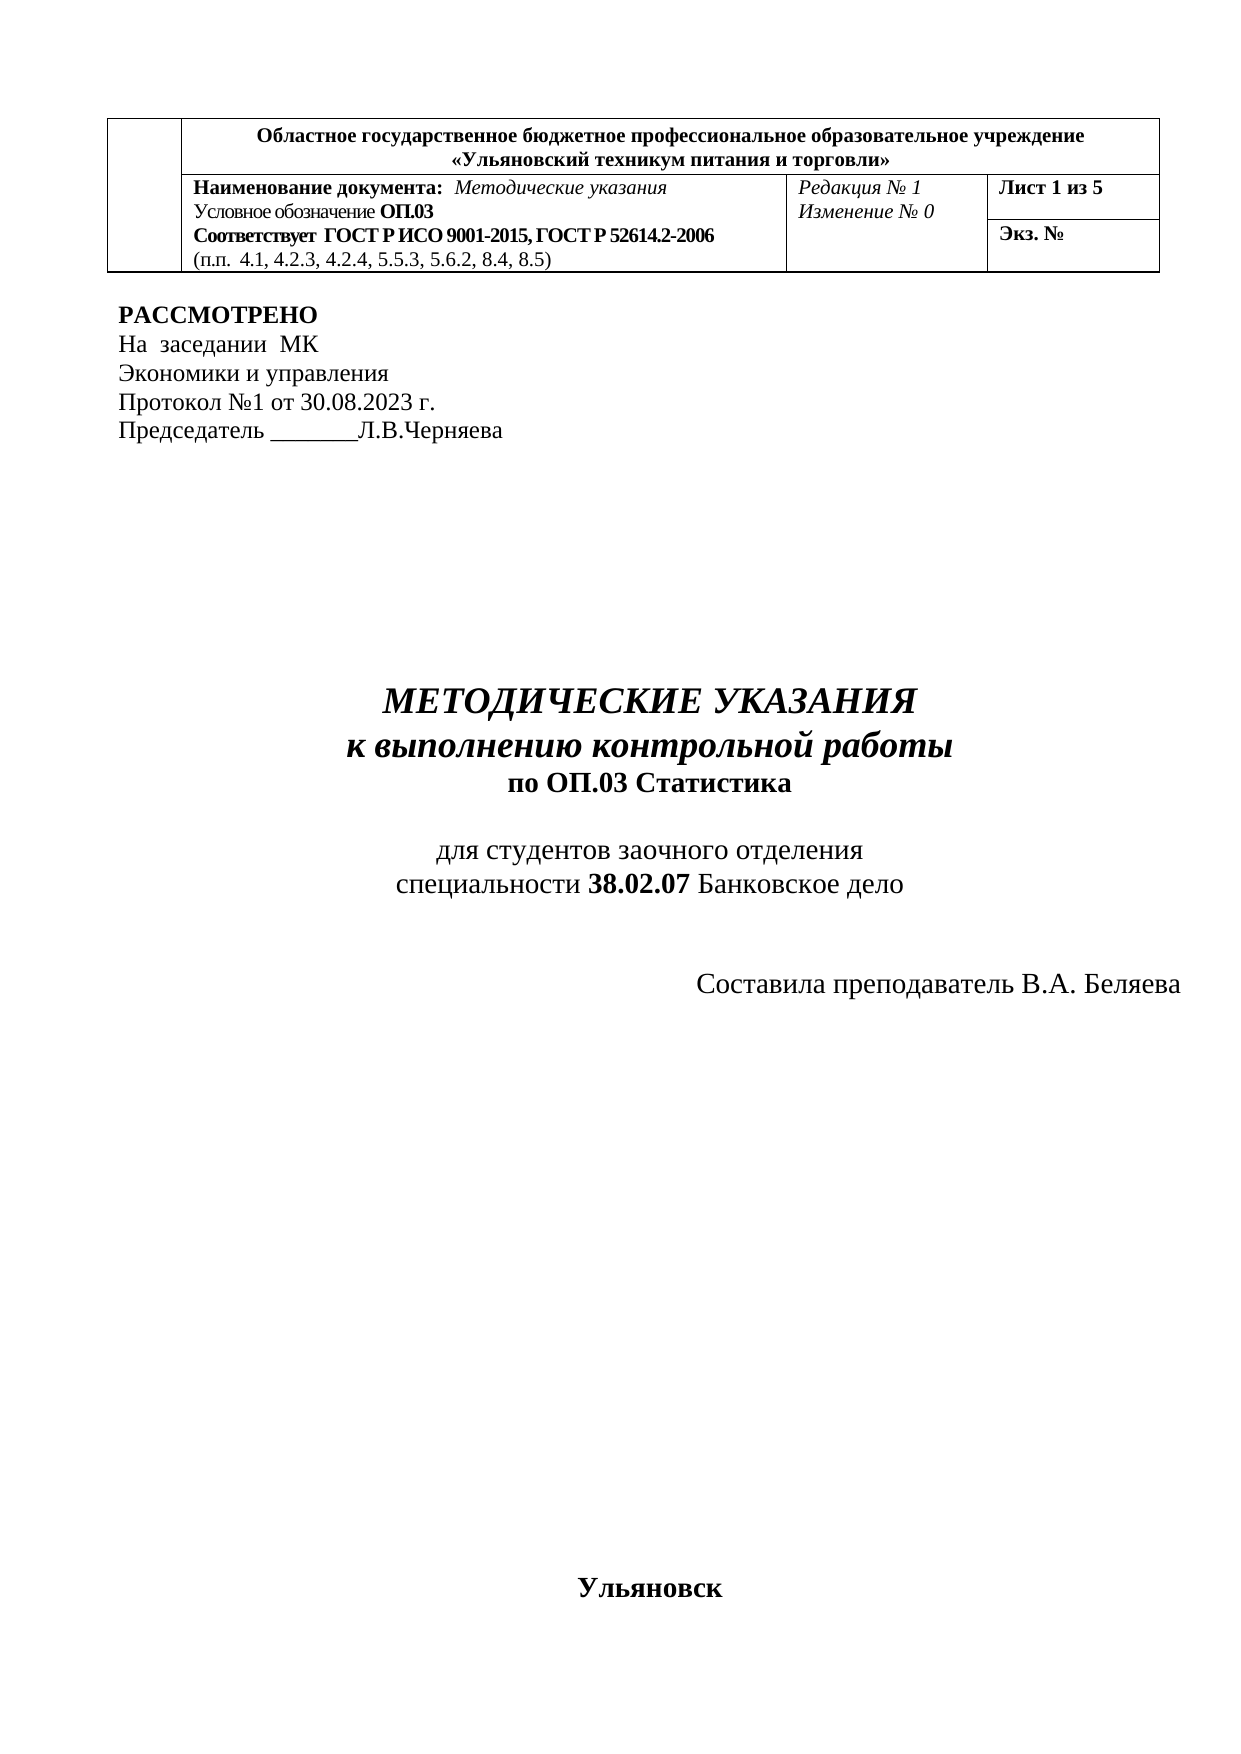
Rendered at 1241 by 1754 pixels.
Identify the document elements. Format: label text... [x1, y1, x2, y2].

text для студентов заочного отделения [118, 832, 1181, 866]
table_header Областное государственное бюджетное профессиональное образовательное учреждение «Ульяновский техникум питания и торговли» [182, 119, 1159, 174]
text Экономики и управления [118, 358, 1181, 387]
text РАССМОТРЕНО [118, 300, 1181, 329]
table_cell Наименование документа: Методические указания Условное обозначение ОП.03 Соответствует ГОСТ Р ИСО 9001-2015, ГОСТ Р 52614.2-2006 (п.п. 4.1, 4.2.3, 4.2.4, 5.5.3, 5.6.2, 8.4, 8.5) [182, 175, 786, 271]
table_cell Экз. № [988, 220, 1159, 271]
text к выполнению контрольной работы [118, 722, 1181, 765]
text специальности 38.02.07 Банковское дело [118, 866, 1181, 899]
text МЕТОДИЧЕСКИЕ УКАЗАНИЯ [118, 679, 1181, 722]
text Протокол №1 от 30.08.2023 г. [118, 387, 1181, 415]
table_cell Редакция № 1 Изменение № 0 [787, 175, 987, 271]
text Ульяновск [118, 1570, 1181, 1604]
text Председатель _______Л.В.Черняева [118, 415, 1181, 444]
table_cell Лист 1 из 5 [988, 175, 1159, 219]
text Составила преподаватель В.А. Беляева [118, 966, 1181, 1000]
table_header [108, 119, 181, 271]
text по ОП.03 Статистика [118, 765, 1181, 799]
text На заседании МК [118, 329, 1181, 358]
